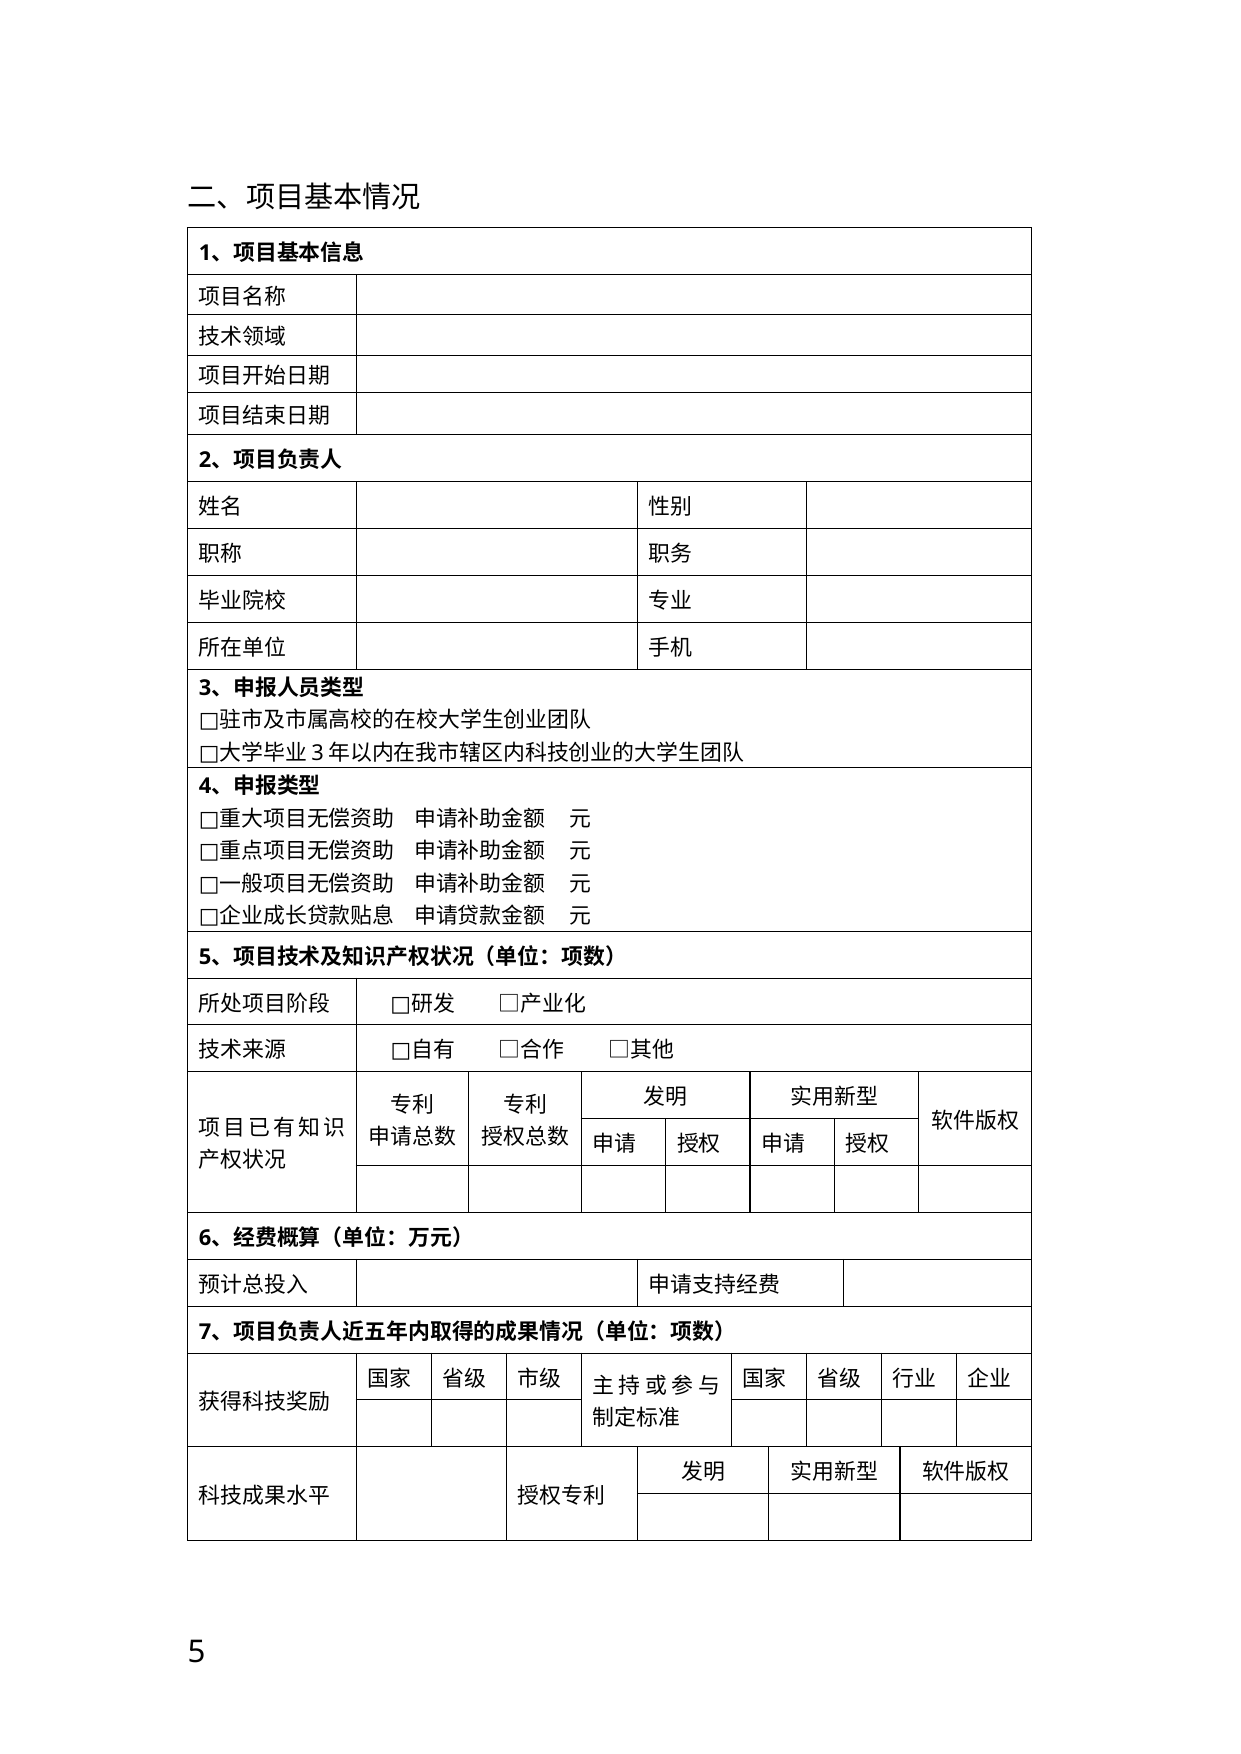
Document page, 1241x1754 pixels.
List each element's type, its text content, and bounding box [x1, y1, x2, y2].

table_cell 申请 [751, 1119, 834, 1165]
table_cell [357, 529, 637, 575]
table_cell 省级 [807, 1354, 881, 1399]
table_cell 专业 [638, 576, 806, 622]
table_cell □自有 □合作 □其他 [357, 1025, 1031, 1071]
table_cell 项目名称 [188, 275, 356, 314]
table_cell 职称 [188, 529, 356, 575]
table_cell 发明 [638, 1447, 768, 1493]
table_cell [807, 576, 1031, 622]
table_cell 技术领域 [188, 315, 356, 355]
table_cell 2、项目负责人 [188, 435, 1031, 481]
table_cell 申请 [582, 1119, 665, 1165]
table_cell [357, 1260, 637, 1306]
table_cell 性别 [638, 482, 806, 528]
table_cell 预计总投入 [188, 1260, 356, 1306]
table_cell [638, 1494, 768, 1540]
table_cell [807, 1400, 881, 1446]
table_cell [844, 1260, 1031, 1306]
table_cell 项目开始日期 [188, 356, 356, 392]
table_cell 6、经费概算（单位：万元） [188, 1213, 1031, 1259]
table_cell [835, 1166, 918, 1212]
table_cell [957, 1400, 1031, 1446]
table_cell 项目结束日期 [188, 393, 356, 434]
table_cell 实用新型 [751, 1072, 918, 1118]
table_cell 获得科技奖励 [188, 1354, 356, 1446]
table_cell 职务 [638, 529, 806, 575]
table_cell [357, 275, 1031, 314]
table_cell [507, 1400, 581, 1446]
table_cell [357, 623, 637, 668]
table_cell [582, 1166, 665, 1212]
table_cell 5、项目技术及知识产权状况（单位：项数） [188, 932, 1031, 977]
table_cell 所在单位 [188, 623, 356, 668]
table_cell 项目已有知识产权状况 [188, 1072, 356, 1212]
table_cell [882, 1400, 956, 1446]
table_cell 科技成果水平 [188, 1447, 356, 1540]
table_cell 技术来源 [188, 1025, 356, 1071]
table_cell [469, 1166, 581, 1212]
table_cell [807, 529, 1031, 575]
table_cell 主持或参与制定标准 [582, 1354, 731, 1446]
table_cell 手机 [638, 623, 806, 668]
text 二、项目基本情况 [187, 162, 1053, 227]
table_cell [357, 1400, 431, 1446]
table_cell 国家 [732, 1354, 806, 1399]
table_cell [432, 1400, 506, 1446]
table_cell [357, 315, 1031, 355]
table_cell [751, 1166, 834, 1212]
table_cell [357, 393, 1031, 434]
table_cell [919, 1166, 1031, 1212]
table_cell 授权 [666, 1119, 749, 1165]
table_cell □研发 □产业化 [357, 979, 1031, 1024]
table_cell [357, 1447, 506, 1540]
table_cell 毕业院校 [188, 576, 356, 622]
table_cell 行业 [882, 1354, 956, 1399]
table_cell [357, 356, 1031, 392]
table_cell 授权 [835, 1119, 918, 1165]
table_cell 软件版权 [901, 1447, 1031, 1493]
table_header 1、项目基本信息 [188, 228, 1031, 274]
table_cell [732, 1400, 806, 1446]
table_cell [357, 576, 637, 622]
table_cell [807, 623, 1031, 668]
table_cell 市级 [507, 1354, 581, 1399]
table_cell 专利 授权总数 [469, 1072, 581, 1165]
table_cell 所处项目阶段 [188, 979, 356, 1024]
table_cell 企业 [957, 1354, 1031, 1399]
table_cell [807, 482, 1031, 528]
table_cell [357, 482, 637, 528]
table_cell [901, 1494, 1031, 1540]
table_cell 3、申报人员类型 □驻市及市属高校的在校大学生创业团队 □大学毕业3年以内在我市辖区内科技创业的大学生团队 [188, 670, 1031, 767]
table_cell [357, 1166, 468, 1212]
table_cell 省级 [432, 1354, 506, 1399]
table_cell 软件版权 [919, 1072, 1031, 1165]
table_cell 国家 [357, 1354, 431, 1399]
table_cell 申请支持经费 [638, 1260, 843, 1306]
table_cell 专利 申请总数 [357, 1072, 468, 1165]
table_cell 姓名 [188, 482, 356, 528]
table_cell 7、项目负责人近五年内取得的成果情况（单位：项数） [188, 1307, 1031, 1352]
table_cell 4、申报类型 □重大项目无偿资助 申请补助金额 元 □重点项目无偿资助 申请补助金额 元 □一般项目无偿资助 申请补助金额 元 □企业成长贷款贴息 申请贷款金额 元 [188, 768, 1031, 931]
table_cell [769, 1494, 899, 1540]
table_cell [666, 1166, 749, 1212]
table_cell 发明 [582, 1072, 749, 1118]
table_cell 实用新型 [769, 1447, 899, 1493]
table_cell 授权专利 [507, 1447, 637, 1540]
